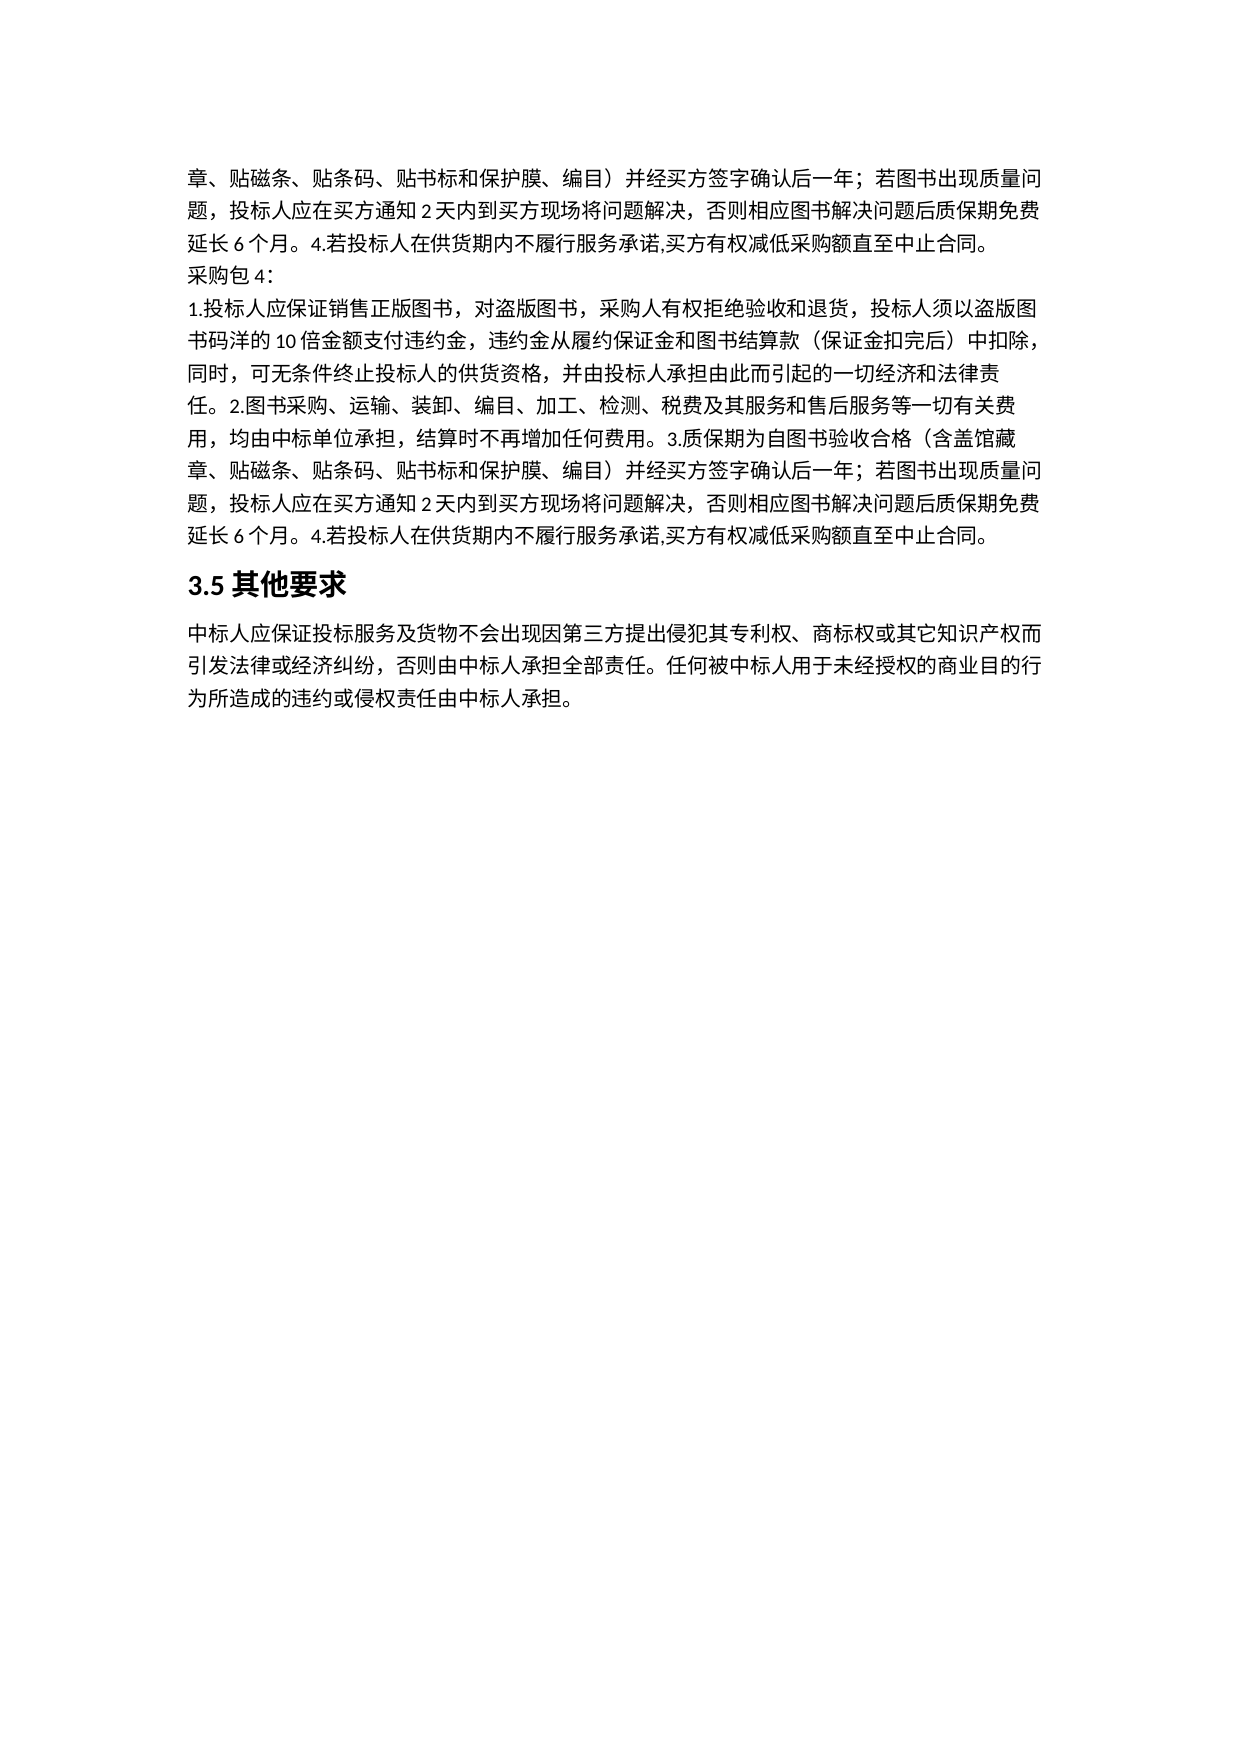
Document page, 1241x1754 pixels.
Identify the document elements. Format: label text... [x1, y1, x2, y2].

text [187, 162, 1053, 259]
text 采购包4： [187, 259, 1053, 292]
text 中标人应保证投标服务及货物不会出现因第三方提出侵犯其专利权、商标权或其它知识产权而引发法律或经济纠纷，否则由中标人承担全部责任。任何被中标人用于未经授权的商业目的行为所造成的违约或侵权责任由中标人承担。 [187, 617, 1053, 714]
text 3.5其他要求 [187, 552, 1053, 617]
